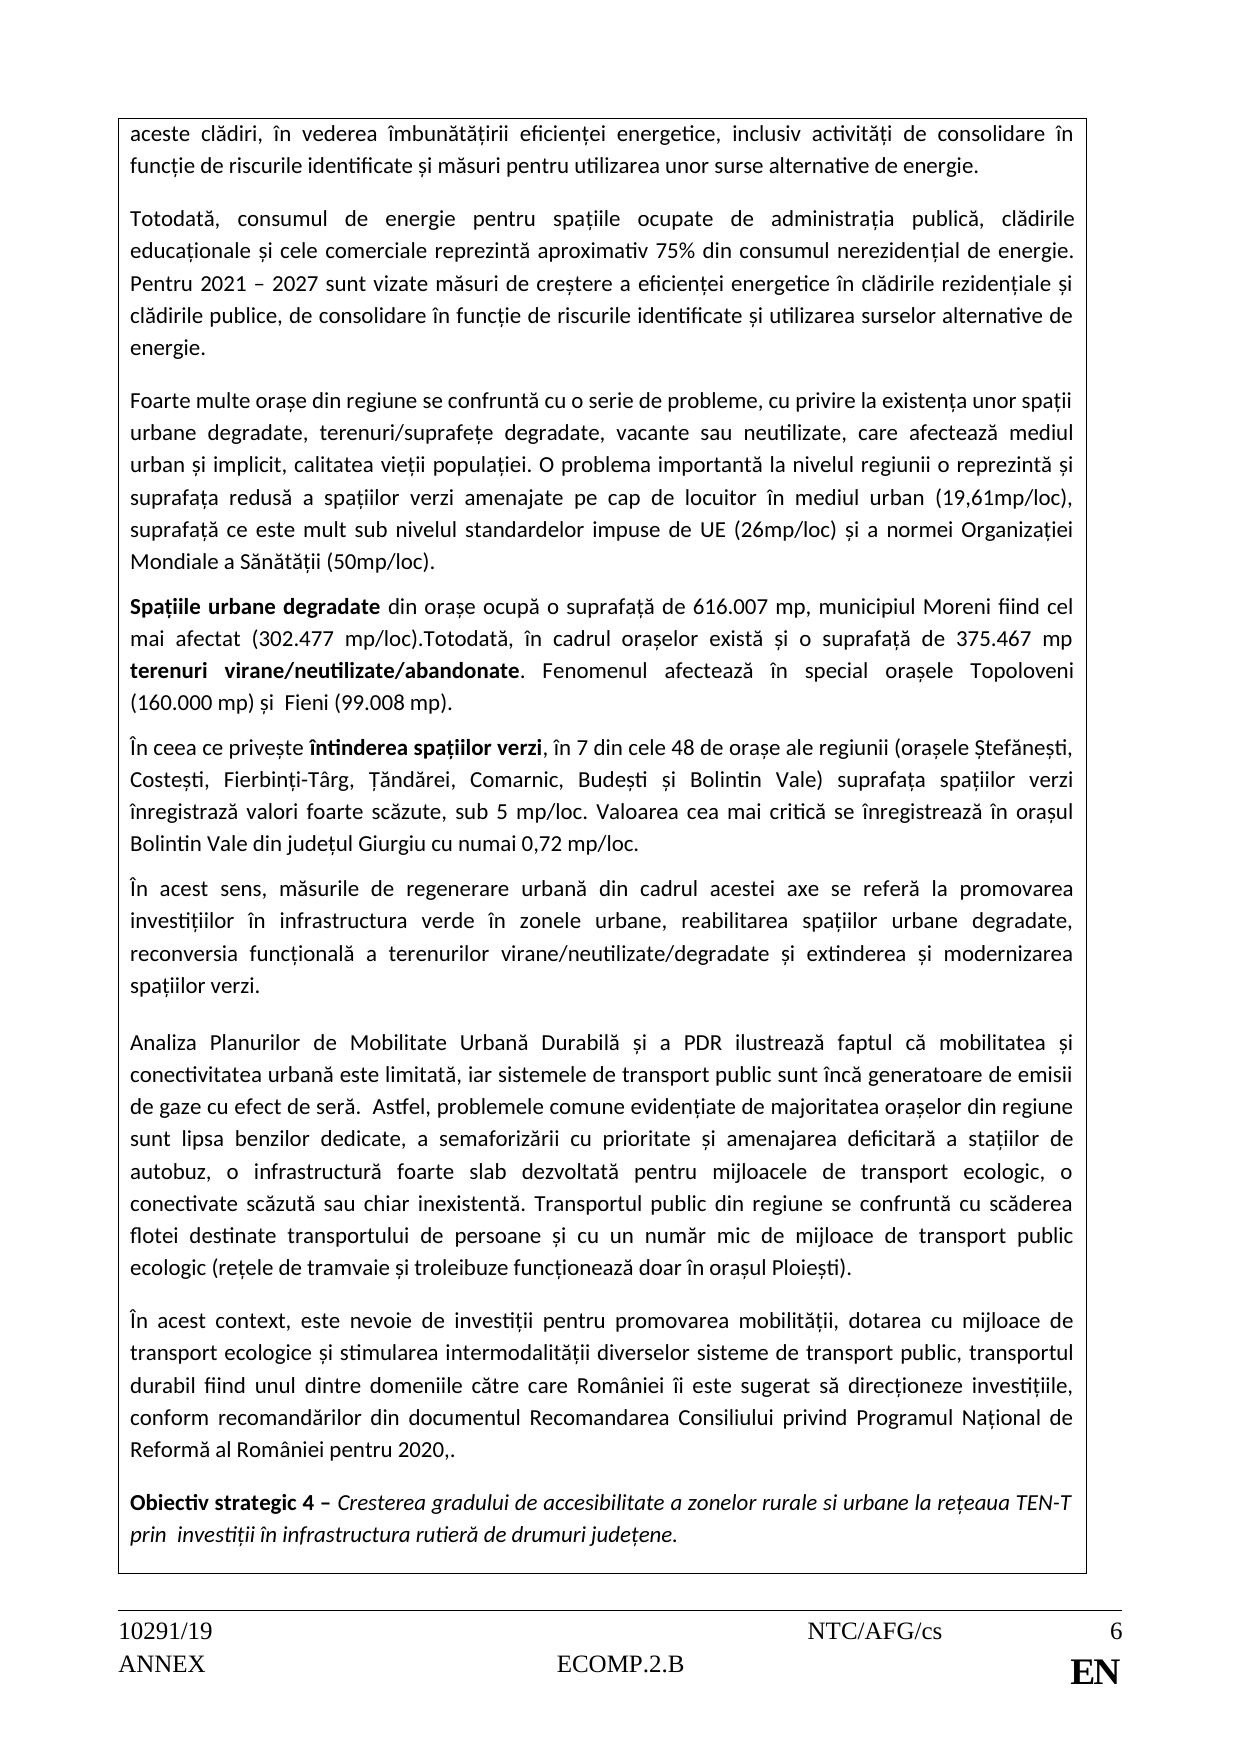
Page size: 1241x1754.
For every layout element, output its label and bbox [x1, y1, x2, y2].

table_header [119, 119, 1086, 1573]
